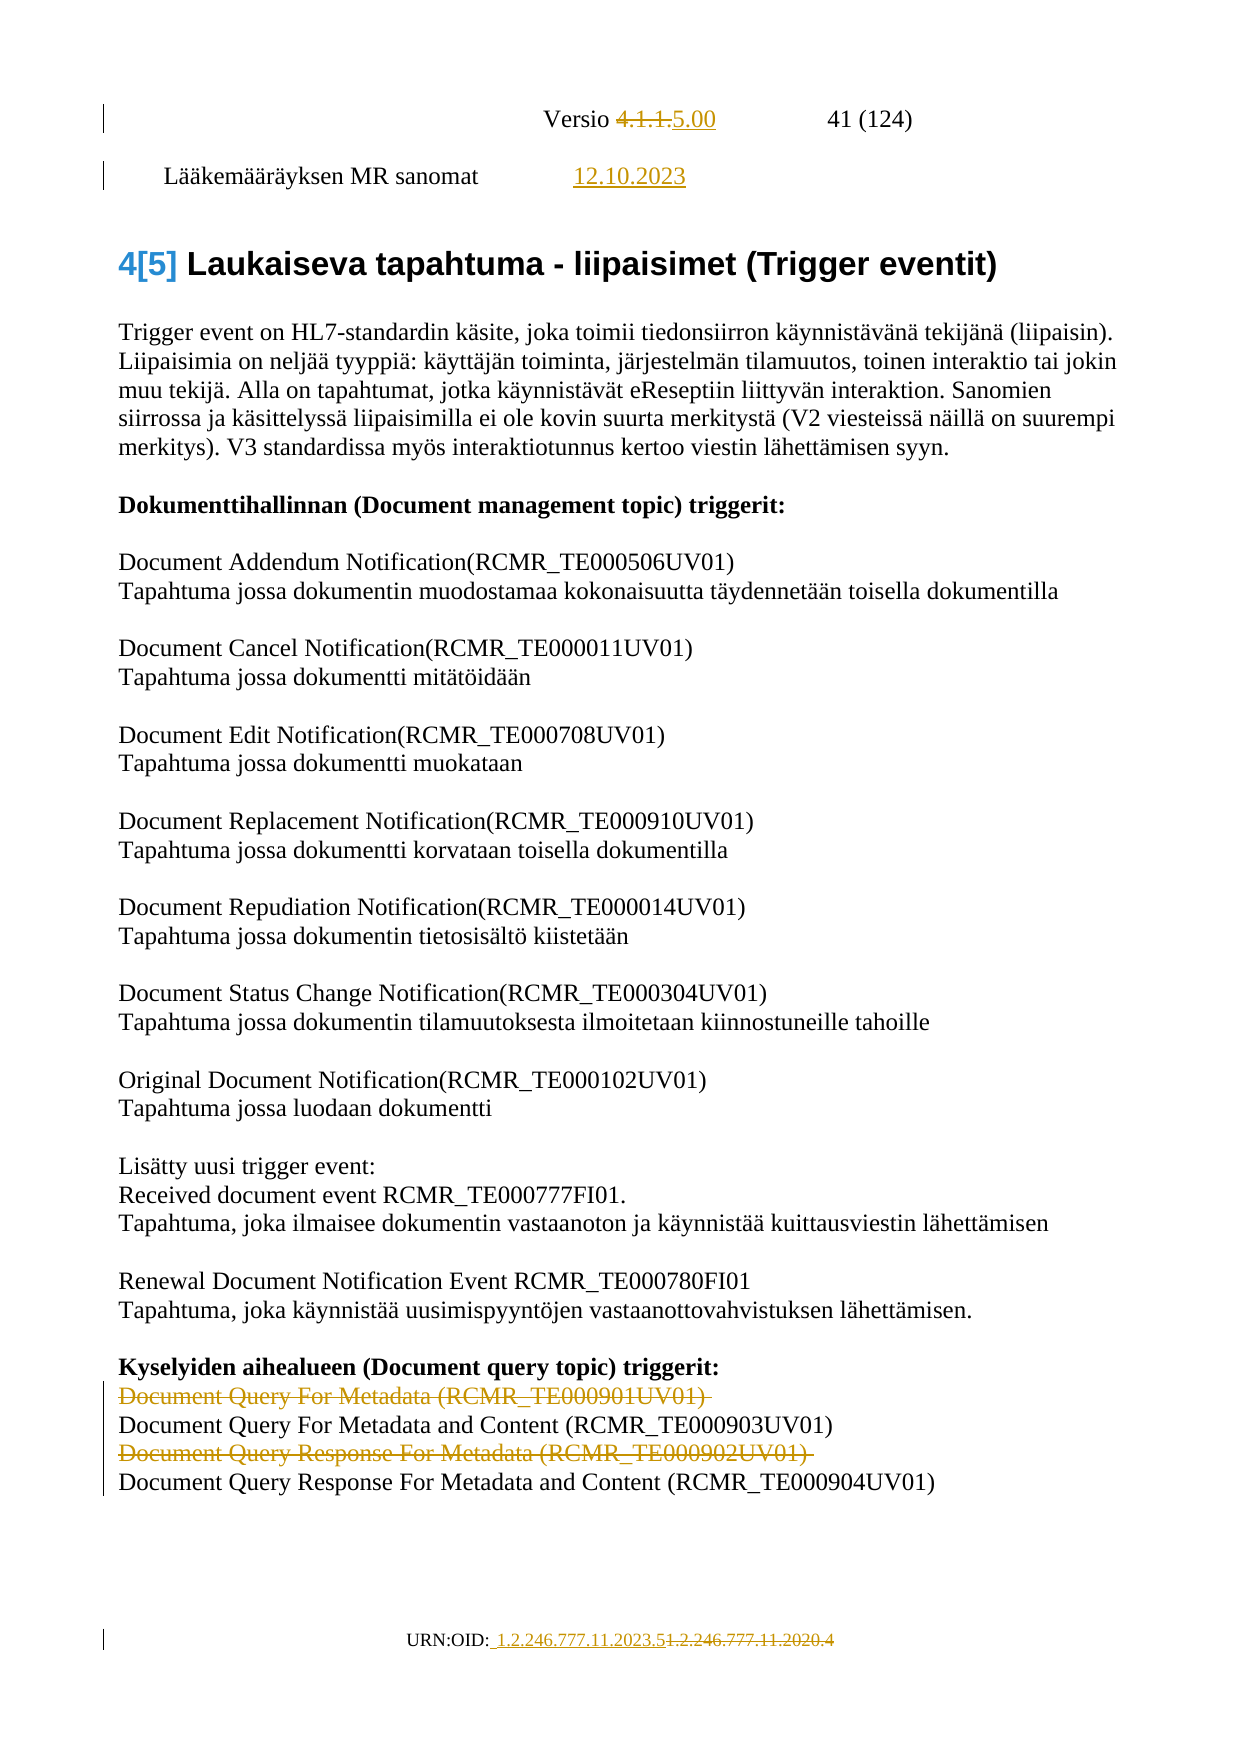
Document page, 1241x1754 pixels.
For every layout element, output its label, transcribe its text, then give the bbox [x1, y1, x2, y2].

text Received document event RCMR_TE000777FI01. [118, 1180, 1122, 1208]
text Document Addendum Notification(RCMR_TE000506UV01) [118, 547, 1122, 576]
text Document Query Response For Metadata and Content (RCMR_TE000904UV01) [118, 1467, 1122, 1496]
text Tapahtuma jossa dokumentin tilamuutoksesta ilmoitetaan kiinnostuneille tahoille [118, 1007, 1122, 1036]
text Document Query For Metadata and Content (RCMR_TE000903UV01) [118, 1410, 1122, 1438]
text Document Repudiation Notification(RCMR_TE000014UV01) [118, 892, 1122, 921]
text Document Cancel Notification(RCMR_TE000011UV01) [118, 633, 1122, 662]
text Original Document Notification(RCMR_TE000102UV01) [118, 1065, 1122, 1093]
text Dokumenttihallinnan (Document management topic) triggerit: [118, 490, 1122, 518]
text Tapahtuma jossa dokumentti muokataan [118, 748, 1122, 777]
text Tapahtuma jossa luodaan dokumentti [118, 1093, 1122, 1122]
text Tapahtuma jossa dokumentti mitätöidään [118, 662, 1122, 691]
text Lisätty uusi trigger event: [118, 1151, 1122, 1180]
text Renewal Document Notification Event RCMR_TE000780FI01 [118, 1266, 1122, 1295]
text Tapahtuma jossa dokumentin tietosisältö kiistetään [118, 921, 1122, 950]
text Tapahtuma jossa dokumentin muodostamaa kokonaisuutta täydennetään toisella dokumentilla [118, 576, 1122, 605]
text Document Edit Notification(RCMR_TE000708UV01) [118, 720, 1122, 748]
text Tapahtuma jossa dokumentti korvataan toisella dokumentilla [118, 835, 1122, 863]
text Tapahtuma, joka käynnistää uusimispyyntöjen vastaanottovahvistuksen lähettämisen. [118, 1295, 1122, 1323]
text Trigger event on HL7-standardin käsite, joka toimii tiedonsiirron käynnistävänä tekijänä (liipaisin). Liipaisimia on neljää tyyppiä: käyttäjän toiminta, järjestelmän tilamuutos, toinen interaktio tai jokin muu tekijä. Alla on tapahtumat, jotka käynnistävät eReseptiin liittyvän interaktion. Sanomien siirrossa ja käsittelyssä liipaisimilla ei ole kovin suurta merkitystä (V2 viesteissä näillä on suurempi merkitys). V3 standardissa myös interaktiotunnus kertoo viestin lähettämisen syyn. [118, 317, 1122, 461]
text Kyselyiden aihealueen (Document query topic) triggerit: [118, 1352, 1122, 1381]
text Document Replacement Notification(RCMR_TE000910UV01) [118, 806, 1122, 835]
text Document Status Change Notification(RCMR_TE000304UV01) [118, 978, 1122, 1007]
subtitle Laukaiseva tapahtuma - liipaisimet (Trigger eventit) [118, 244, 1122, 282]
text Tapahtuma, joka ilmaisee dokumentin vastaanoton ja käynnistää kuittausviestin lähettämisen [118, 1208, 1122, 1237]
